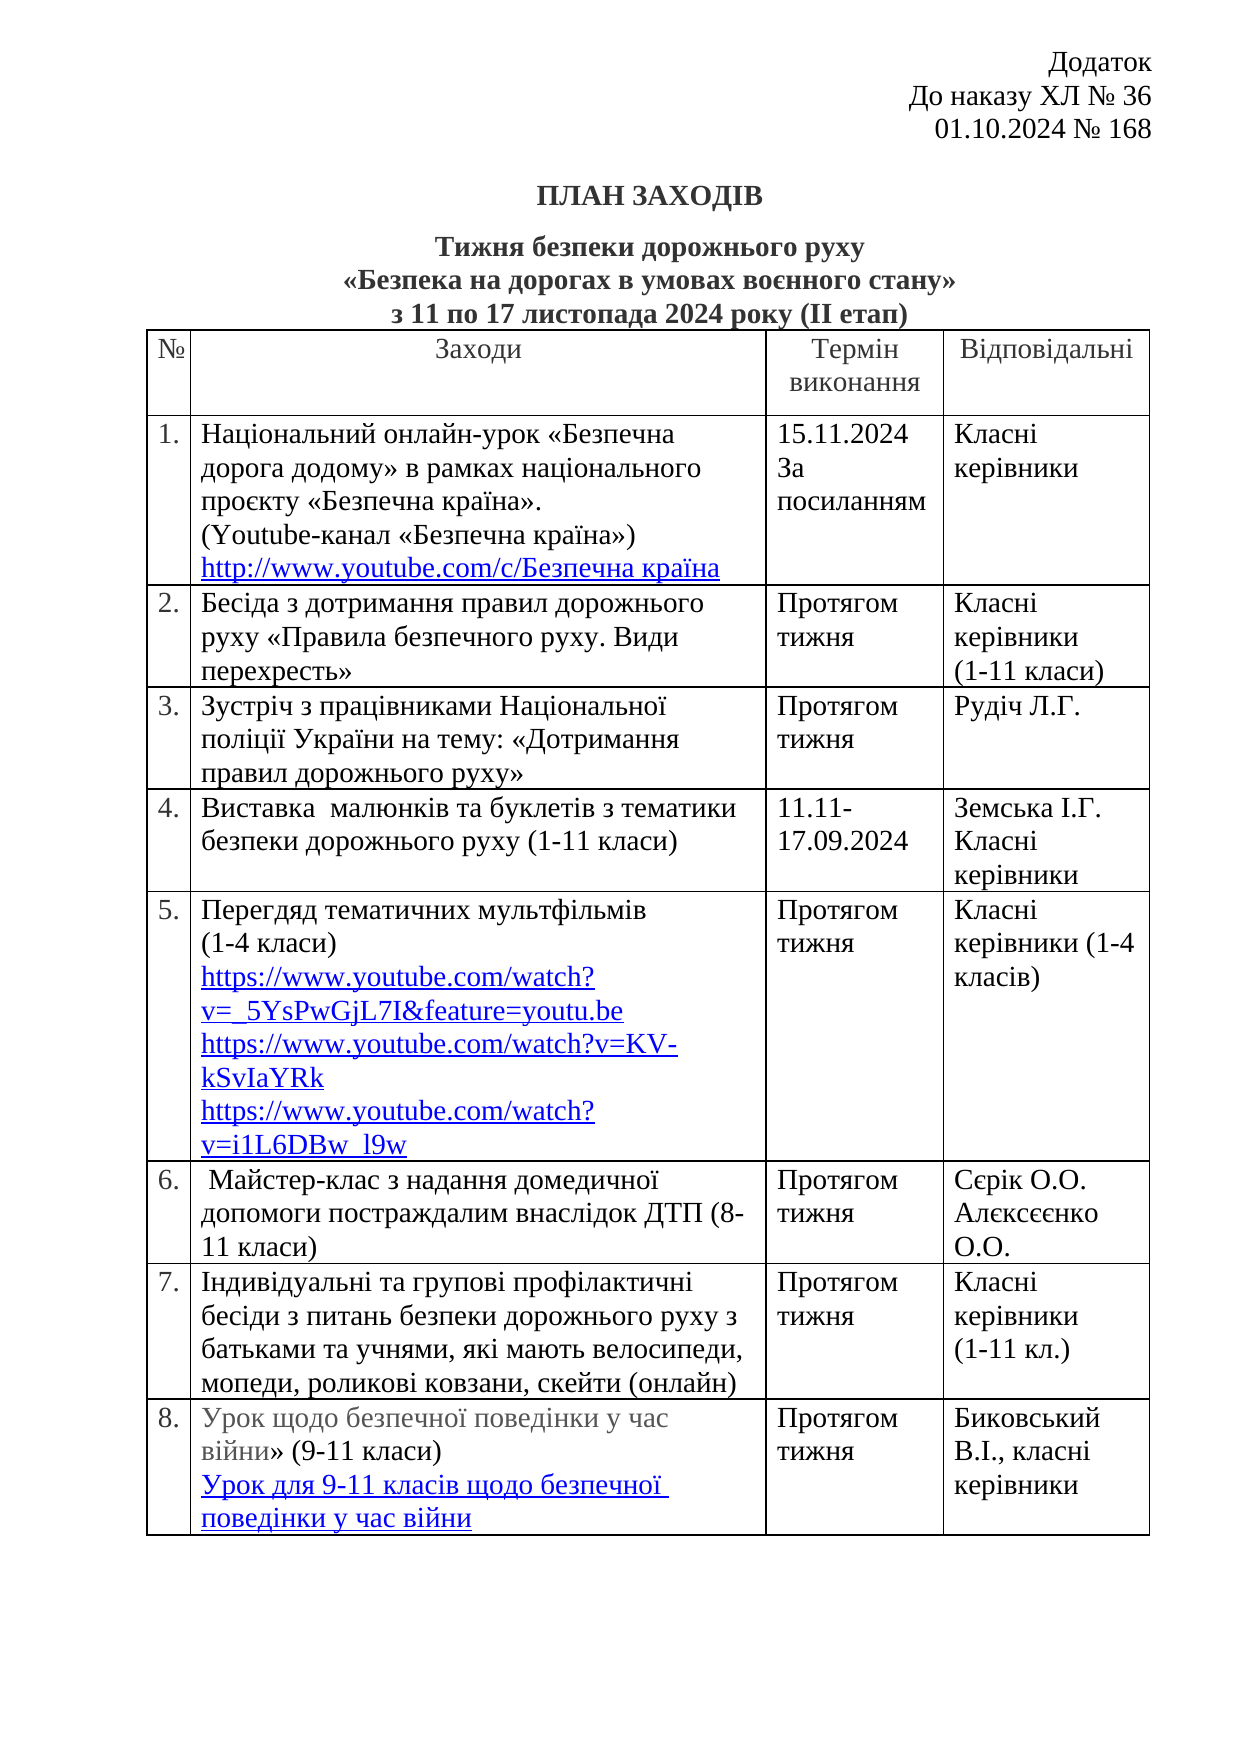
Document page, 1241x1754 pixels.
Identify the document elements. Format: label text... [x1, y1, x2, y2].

table_cell Індивідуальні та групові профілактичні бесіди з питань безпеки дорожнього руху з батьками та учнями, які мають велосипеди, мопеди, роликові ковзани, скейти (онлайн) [191, 1264, 765, 1398]
table_cell Виставка малюнків та буклетів з тематики безпеки дорожнього руху (1-11 класи) [191, 790, 765, 891]
table_cell Перегдяд тематичних мультфільмів (1-4 класи) https://www.youtube.com/watch?v=_5YsPwGjL7I&feature=youtu.be https://www.youtube.com/watch?v=KV-kSvIaYRk https://www.youtube.com/watch?v=i1L6DBw_l9w [191, 892, 765, 1160]
table_cell 4. [148, 790, 190, 891]
table_cell Сєрік О.О. Алєксєєнко О.О. [944, 1162, 1149, 1263]
table_cell Національний онлайн-урок «Безпечна дорога додому» в рамках національного проєкту «Безпечна країна». (Youtube-канал «Безпечна країна») http://www.youtube.com/c/Безпечна країна [191, 416, 765, 584]
text «Безпека на дорогах в умовах воєнного стану» [148, 262, 1152, 296]
table_cell Урок щодо безпечної поведінки у час війни» (9-11 класи) Урок для 9-11 класів щодо безпечної поведінки у час війни [191, 1400, 765, 1534]
table_cell Класні керівники (1-11 класи) [944, 586, 1149, 686]
table_cell 15.11.2024 За посиланням [767, 416, 943, 584]
table_cell Класні керівники [944, 416, 1149, 584]
table_cell 11.11-17.09.2024 [767, 790, 943, 891]
table_cell Майстер-клас з надання домедичної допомоги постраждалим внаслідок ДТП (8-11 класи) [191, 1162, 765, 1263]
text 01.10.2024 № 168 [148, 111, 1152, 145]
table_header № [148, 331, 190, 415]
table_cell Биковський В.І., класні керівники [944, 1400, 1149, 1534]
table_cell Рудіч Л.Г. [944, 688, 1149, 788]
table_cell Протягом тижня [767, 1400, 943, 1534]
table_cell Протягом тижня [767, 1264, 943, 1398]
table_header Заходи [191, 331, 765, 415]
table_cell Класні керівники (1-4 класів) [944, 892, 1149, 1160]
table_cell Земська І.Г. Класні керівники [944, 790, 1149, 891]
table_cell 7. [148, 1264, 190, 1398]
text з 11 по 17 листопада 2024 року (ІІ етап) [148, 296, 1152, 329]
table_cell Класні керівники (1-11 кл.) [944, 1264, 1149, 1398]
table_cell Протягом тижня [767, 892, 943, 1160]
table_cell Протягом тижня [767, 586, 943, 686]
table_header Термін виконання [767, 331, 943, 415]
table_cell Протягом тижня [767, 1162, 943, 1263]
table_cell 3. [148, 688, 190, 788]
table_cell 2. [148, 586, 190, 686]
table_cell 1. [148, 416, 190, 584]
text Додаток [766, 44, 1152, 78]
table_cell 8. [148, 1400, 190, 1534]
table_header Відповідальні [944, 331, 1149, 415]
table_cell 6. [148, 1162, 190, 1263]
table_cell Зустріч з працівниками Національної поліції України на тему: «Дотримання правил дорожнього руху» [191, 688, 765, 788]
text ПЛАН ЗАХОДІВ [148, 178, 1152, 212]
table_cell Протягом тижня [767, 688, 943, 788]
table_cell Бесіда з дотримання правил дорожнього руху «Правила безпечного руху. Види перехресть» [191, 586, 765, 686]
table_cell 5. [148, 892, 190, 1160]
text Тижня безпеки дорожнього руху [148, 229, 1152, 262]
text До наказу ХЛ № 36 [148, 78, 1152, 111]
